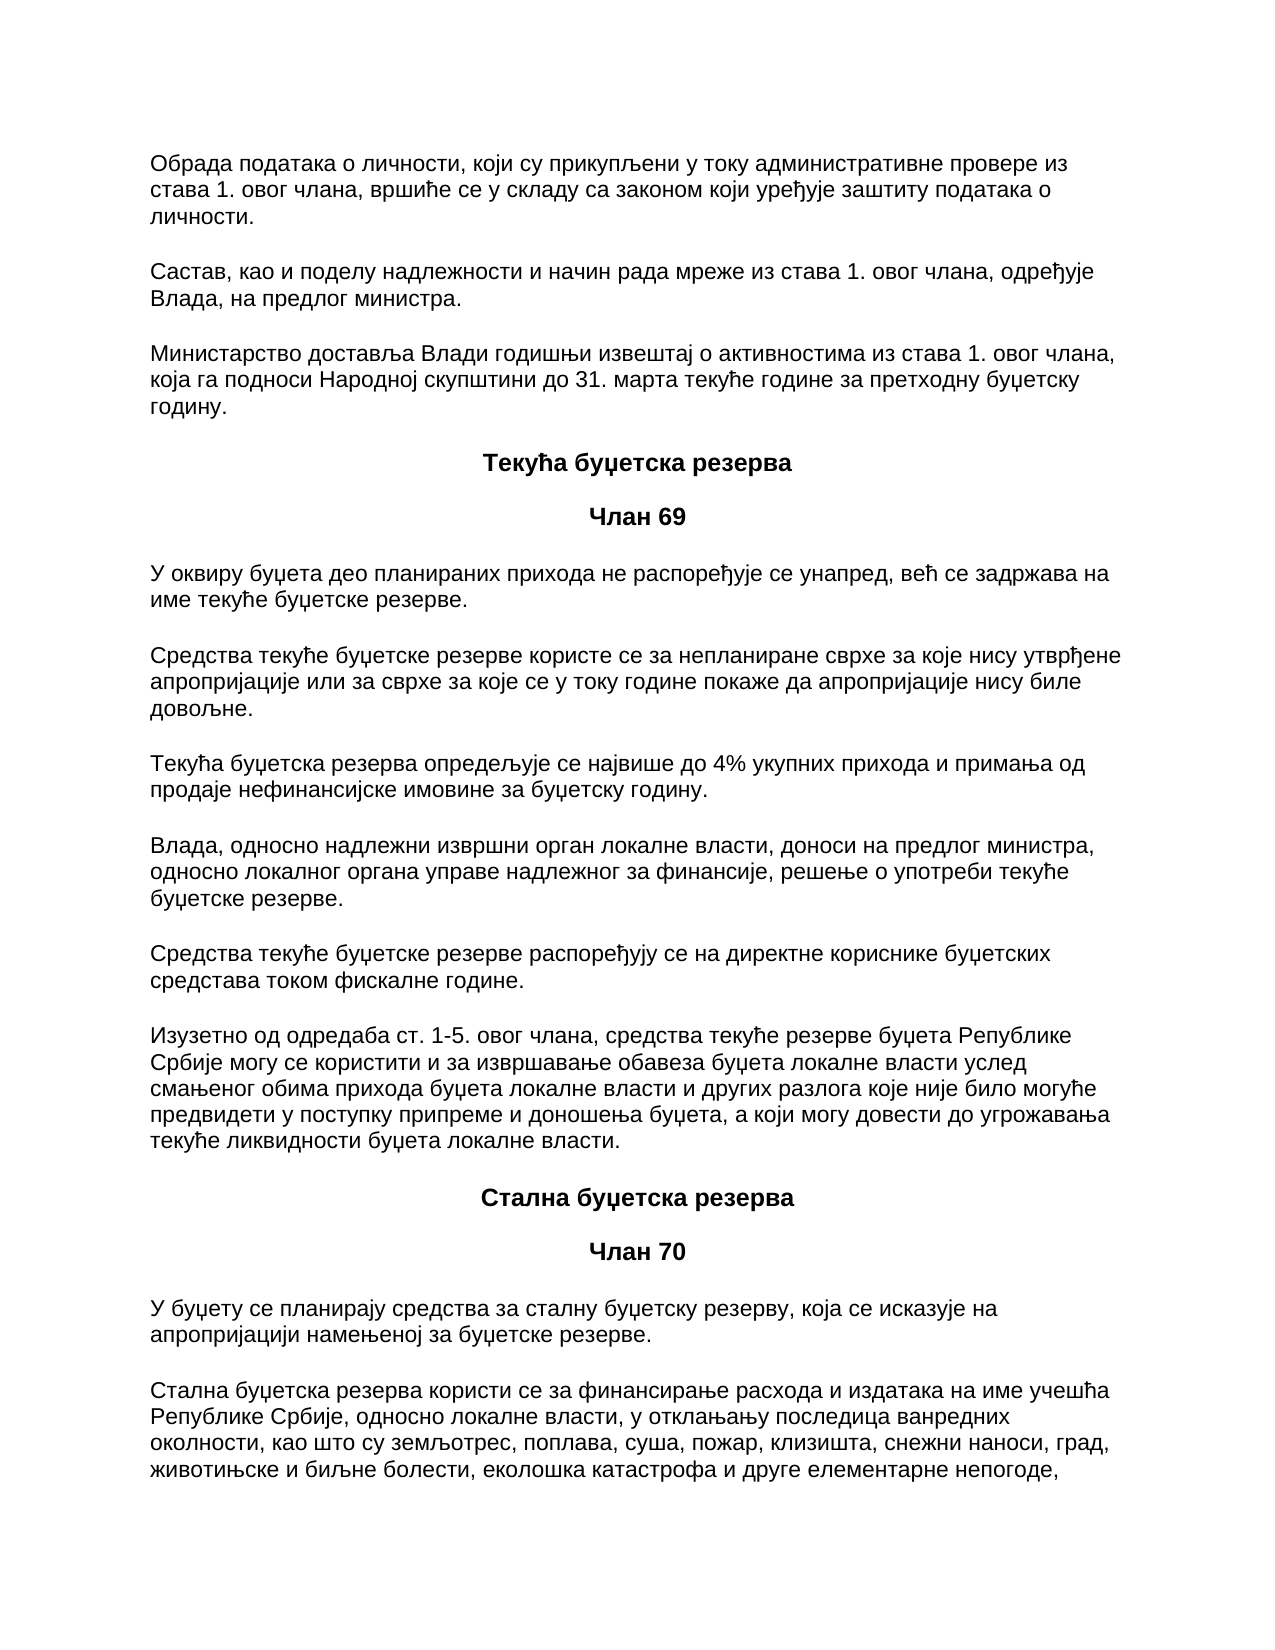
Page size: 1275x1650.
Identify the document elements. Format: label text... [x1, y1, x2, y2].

text Министарство доставља Влади годишњи извештај о активностима из става 1. овог члана, која га подноси Народној скупштини до 31. марта текуће године за претходну буџетску годину. [150, 340, 1125, 419]
text Текућа буџетска резерва опредељује се највише до 4% укупних прихода и примања од продаје нефинансијске имовине за буџетску годину. [150, 750, 1125, 803]
text Изузетно од одредаба ст. 1-5. овог члана, средства текуће резерве буџета Републике Србије могу се користити и за извршавање обавеза буџета локалне власти услед смањеног обима прихода буџета локалне власти и других разлога које није било могуће предвидети у поступку припреме и доношења буџета, а који могу довести до угрожавања текуће ликвидности буџета локалне власти. [150, 1022, 1125, 1154]
text У оквиру буџета део планираних прихода не распоређује се унапред, већ се задржава на име текуће буџетске резерве. [150, 560, 1125, 613]
text Члан 70 [150, 1237, 1125, 1266]
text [150, 1377, 1125, 1482]
text Средства текуће буџетске резерве распоређују се на директне кориснике буџетских средстава током фискалне године. [150, 940, 1125, 993]
text Обрада података о личности, који су прикупљени у току административне провере из става 1. овог члана, вршиће се у складу са законом који уређује заштиту података о личности. [150, 150, 1125, 229]
text Средства текуће буџетске резерве користе се за непланиране сврхе за које нису утврђене апропријације или за сврхе за које се у току године покаже да апропријације нису биле довољне. [150, 642, 1125, 721]
text Стална буџетска резерва [150, 1183, 1125, 1212]
text Текућа буџетска резерва [150, 448, 1125, 477]
text Влада, односно надлежни извршни орган локалне власти, доноси на предлог министра, односно локалног органа управе надлежног за финансије, решење о употреби текуће буџетске резерве. [150, 832, 1125, 911]
text У буџету се планирају средства за сталну буџетску резерву, која се исказује на апропријацији намењеној за буџетске резерве. [150, 1295, 1125, 1347]
text Члан 69 [150, 502, 1125, 531]
text Састав, као и поделу надлежности и начин рада мреже из става 1. овог члана, одређује Влада, на предлог министра. [150, 258, 1125, 311]
